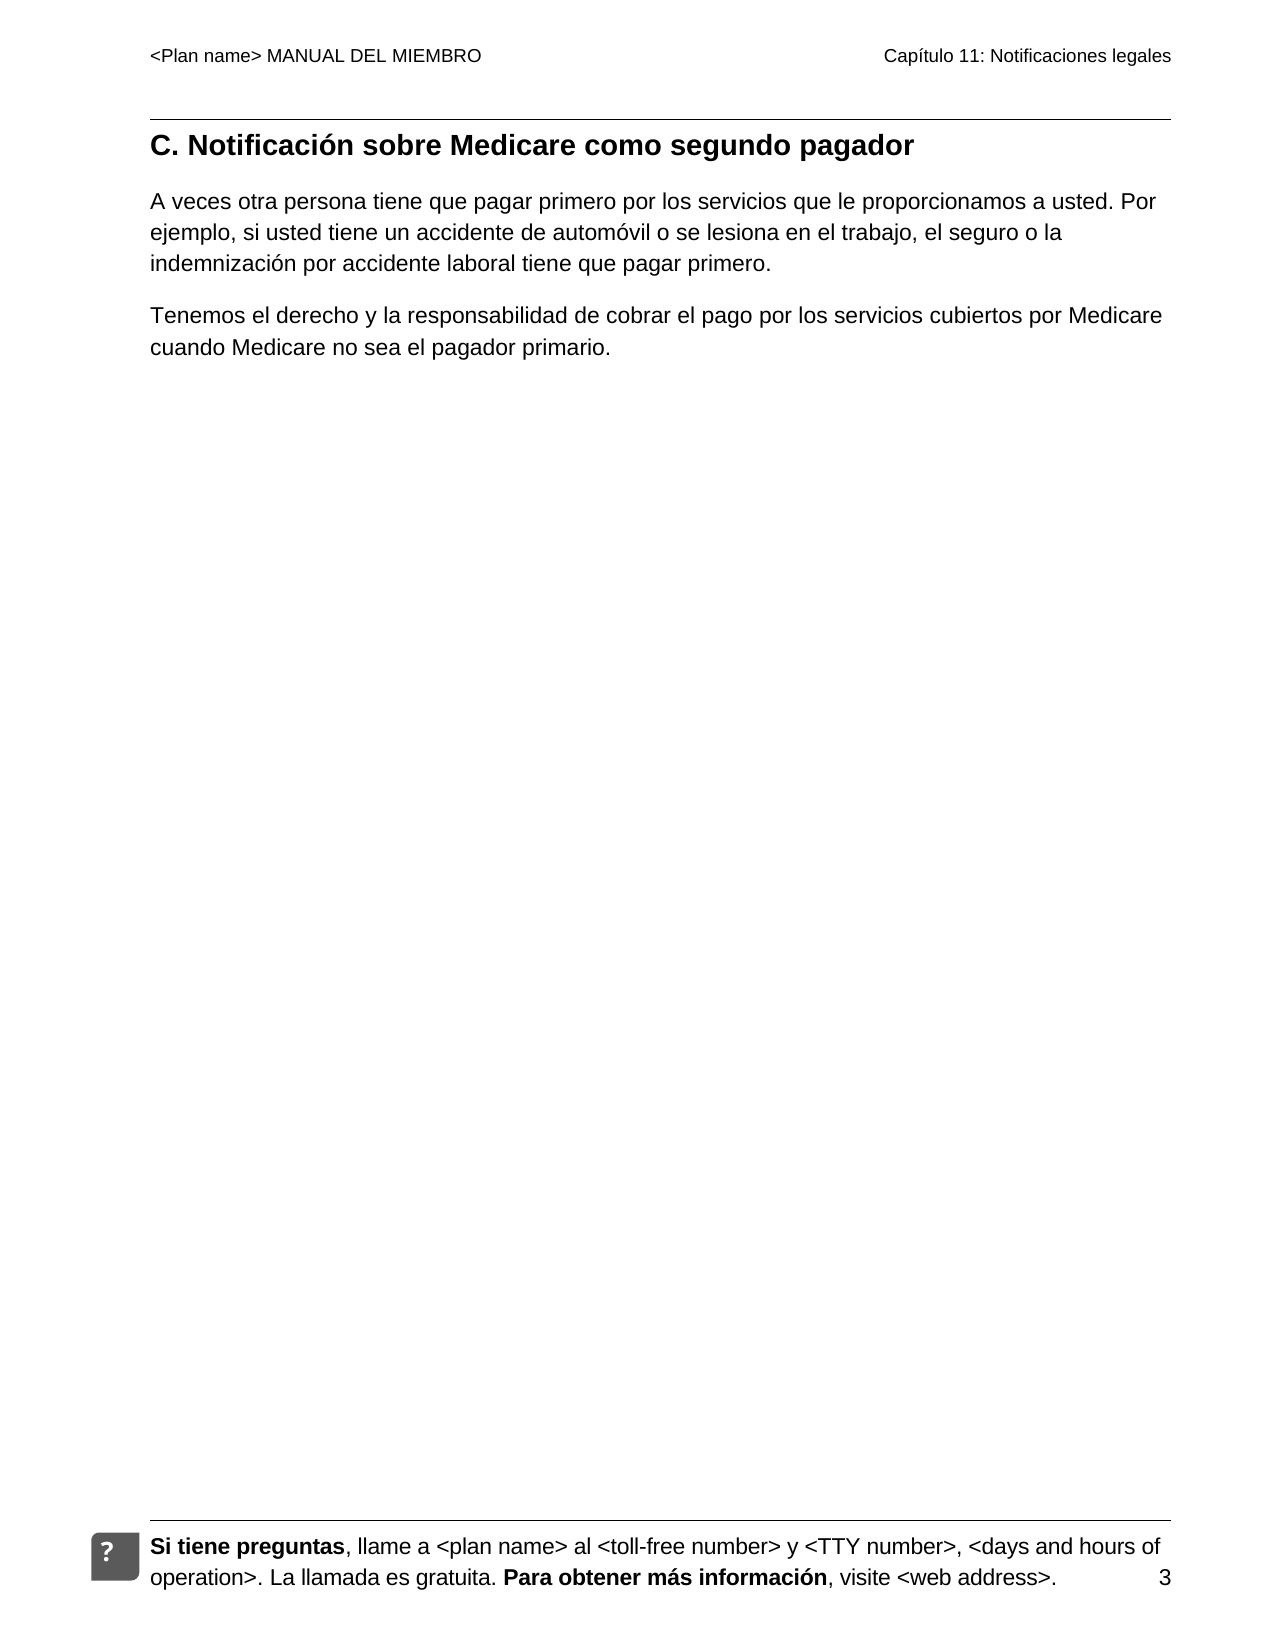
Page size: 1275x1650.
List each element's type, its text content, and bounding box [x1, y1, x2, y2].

subtitle Notificación sobre Medicare como segundo pagador [150, 120, 1171, 163]
text A veces otra persona tiene que pagar primero por los servicios que le proporcionamos a usted. Por ejemplo, si usted tiene un accidente de automóvil o se lesiona en el trabajo, el seguro o la indemnización por accidente laboral tiene que pagar primero. [150, 184, 1171, 278]
text Tenemos el derecho y la responsabilidad de cobrar el pago por los servicios cubiertos por Medicare cuando Medicare no sea el pagador primario. [150, 299, 1171, 361]
